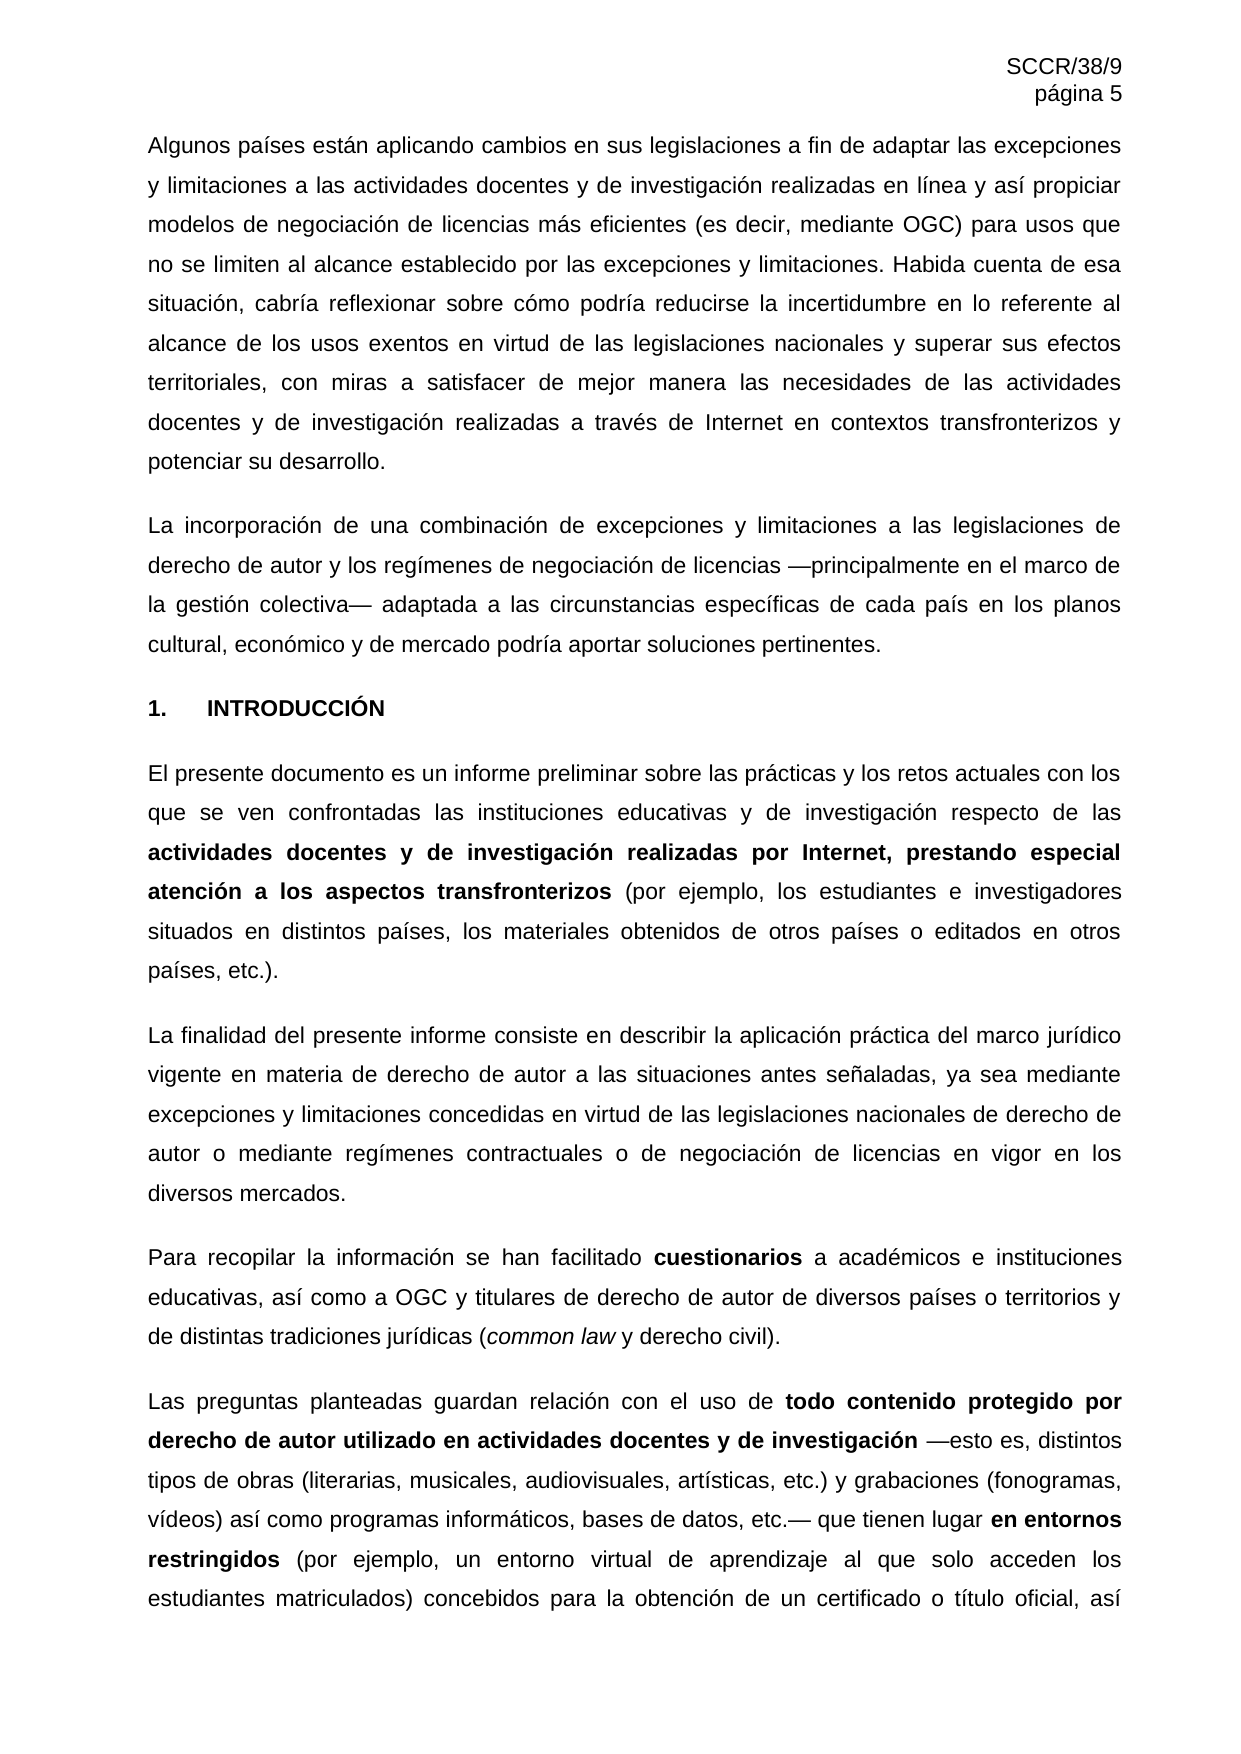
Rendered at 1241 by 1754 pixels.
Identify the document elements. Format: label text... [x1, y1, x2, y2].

text El presente documento es un informe preliminar sobre las prácticas y los retos actuales con los que se ven confrontadas las instituciones educativas y de investigación respecto de las actividades docentes y de investigación realizadas por Internet, prestando especial atención a los aspectos transfronterizos (por ejemplo, los estudiantes e investigadores situados en distintos países, los materiales obtenidos de otros países o editados en otros países, etc.). [148, 760, 1122, 984]
text La incorporación de una combinación de excepciones y limitaciones a las legislaciones de derecho de autor y los regímenes de negociación de licencias —principalmente en el marco de la gestión colectiva— adaptada a las circunstancias específicas de cada país en los planos cultural, económico y de mercado podría aportar soluciones pertinentes. [148, 512, 1122, 657]
text La finalidad del presente informe consiste en describir la aplicación práctica del marco jurídico vigente en materia de derecho de autor a las situaciones antes señaladas, ya sea mediante excepciones y limitaciones concedidas en virtud de las legislaciones nacionales de derecho de autor o mediante regímenes contractuales o de negociación de licencias en vigor en los diversos mercados. [148, 1022, 1122, 1206]
text 1. INTRODUCCIÓN [148, 695, 1122, 722]
text Algunos países están aplicando cambios en sus legislaciones a fin de adaptar las excepciones y limitaciones a las actividades docentes y de investigación realizadas en línea y así propiciar modelos de negociación de licencias más eficientes (es decir, mediante OGC) para usos que no se limiten al alcance establecido por las excepciones y limitaciones. Habida cuenta de esa situación, cabría reflexionar sobre cómo podría reducirse la incertidumbre en lo referente al alcance de los usos exentos en virtud de las legislaciones nacionales y superar sus efectos territoriales, con miras a satisfacer de mejor manera las necesidades de las actividades docentes y de investigación realizadas a través de Internet en contextos transfronterizos y potenciar su desarrollo. [148, 132, 1122, 474]
text Para recopilar la información se han facilitado cuestionarios a académicos e instituciones educativas, así como a OGC y titulares de derecho de autor de diversos países o territorios y de distintas tradiciones jurídicas (common law y derecho civil). [148, 1244, 1122, 1349]
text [148, 1388, 1122, 1611]
